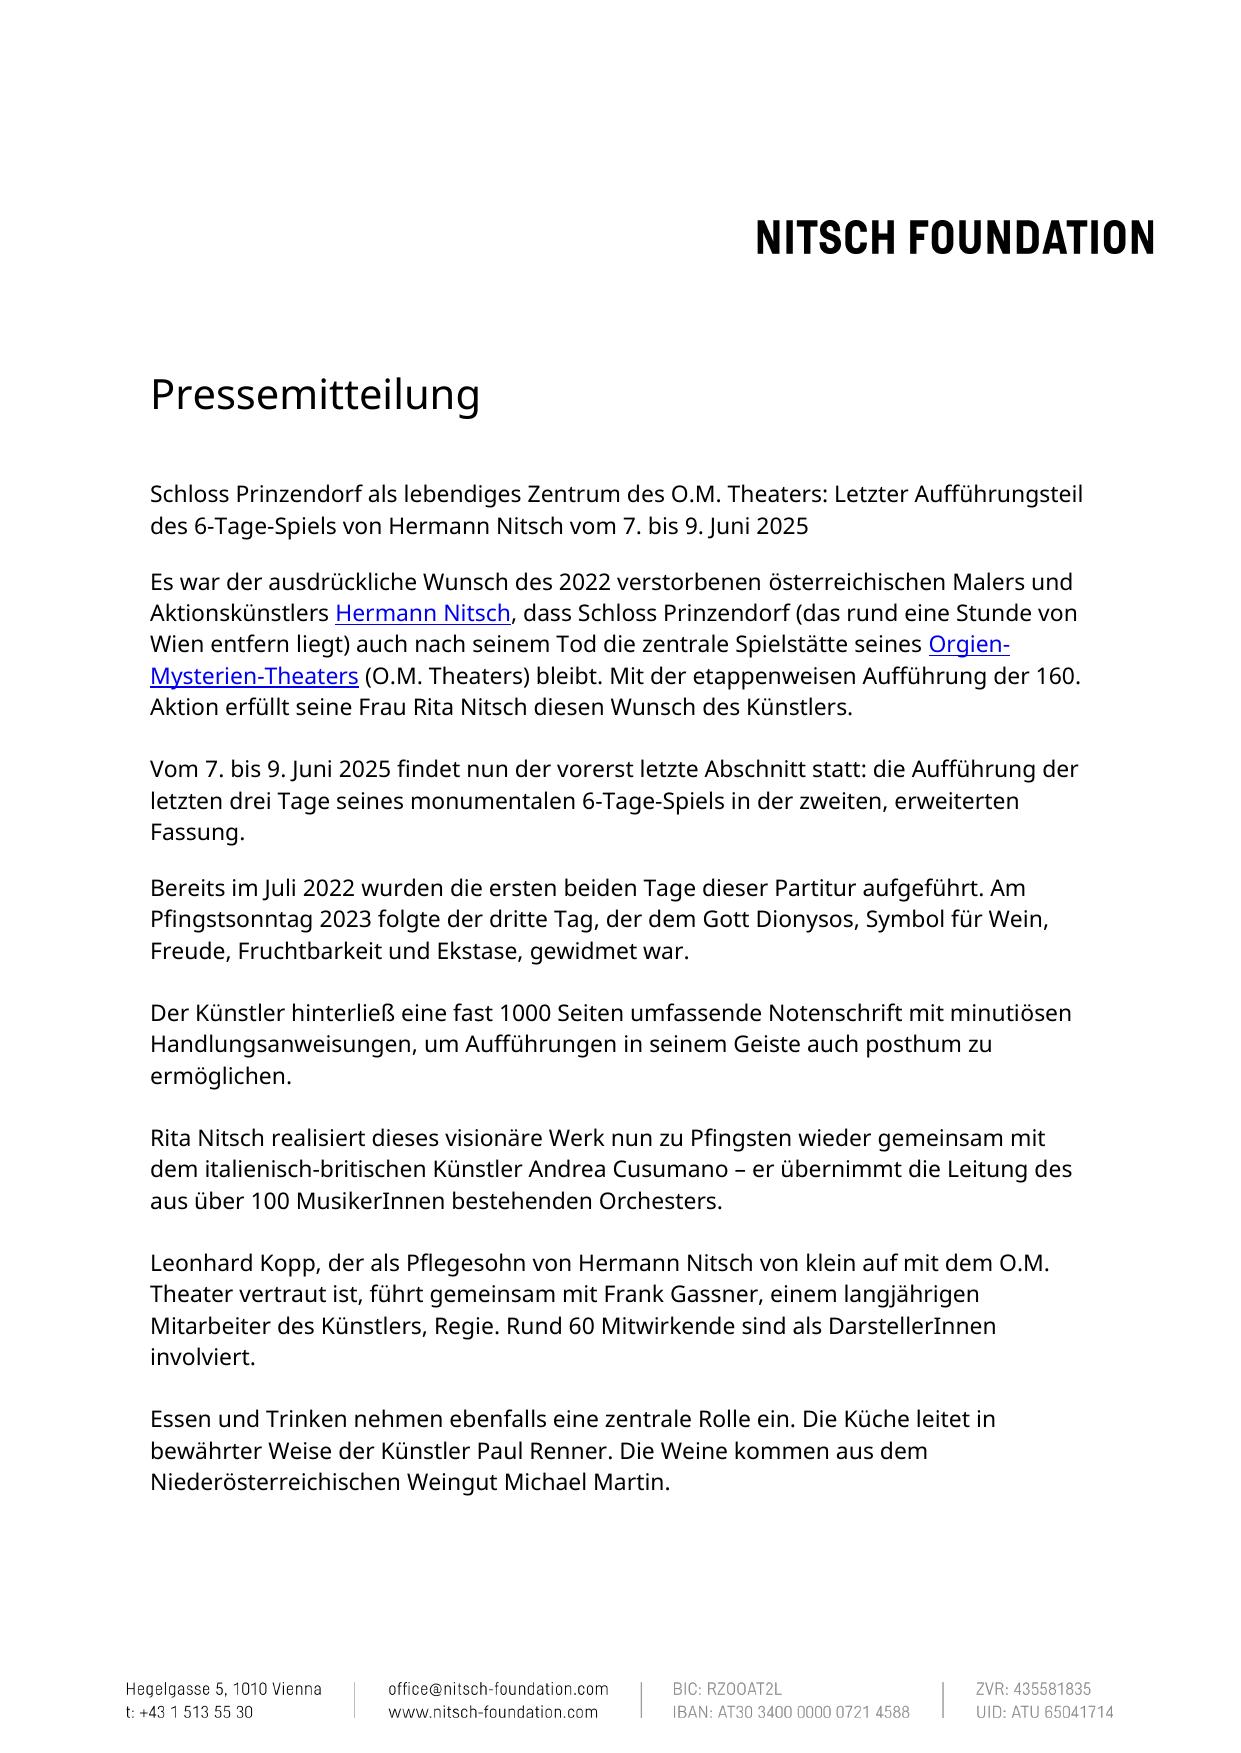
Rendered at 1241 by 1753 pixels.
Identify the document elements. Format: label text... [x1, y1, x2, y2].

picture [126, 1682, 1113, 1718]
picture [757, 220, 1154, 254]
text Schloss Prinzendorf als lebendiges Zentrum des O.M. Theaters: Letzter Aufführungsteil des 6-Tage-Spiels von Hermann Nitsch vom 7. bis 9. Juni 2025 [150, 478, 1090, 541]
text Pressemitteilung [150, 308, 1090, 478]
text Bereits im Juli 2022 wurden die ersten beiden Tage dieser Partitur aufgeführt. Am Pfingstsonntag 2023 folgte der dritte Tag, der dem Gott Dionysos, Symbol für Wein, Freude, Fruchtbarkeit und Ekstase, gewidmet war. Der Künstler hinterließ eine fast 1000 Seiten umfassende Notenschrift mit minutiösen Handlungsanweisungen, um Aufführungen in seinem Geiste auch posthum zu ermöglichen. Rita Nitsch realisiert dieses visionäre Werk nun zu Pfingsten wieder gemeinsam mit dem italienisch-britischen Künstler Andrea Cusumano – er übernimmt die Leitung des aus über 100 MusikerInnen bestehenden Orchesters. Leonhard Kopp, der als Pflegesohn von Hermann Nitsch von klein auf mit dem O.M. Theater vertraut ist, führt gemeinsam mit Frank Gassner, einem langjährigen Mitarbeiter des Künstlers, Regie. Rund 60 Mitwirkende sind als DarstellerInnen involviert. Essen und Trinken nehmen ebenfalls eine zentrale Rolle ein. Die Küche leitet in bewährter Weise der Künstler Paul Renner. Die Weine kommen aus dem Niederösterreichischen Weingut Michael Martin. [150, 872, 1090, 1497]
text Es war der ausdrückliche Wunsch des 2022 verstorbenen österreichischen Malers und Aktionskünstlers Hermann Nitsch, dass Schloss Prinzendorf (das rund eine Stunde von Wien entfern liegt) auch nach seinem Tod die zentrale Spielstätte seines Orgien-Mysterien-Theaters (O.M. Theaters) bleibt. Mit der etappenweisen Aufführung der 160. Aktion erfüllt seine Frau Rita Nitsch diesen Wunsch des Künstlers. Vom 7. bis 9. Juni 2025 findet nun der vorerst letzte Abschnitt statt: die Aufführung der letzten drei Tage seines monumentalen 6-Tage-Spiels in der zweiten, erweiterten Fassung. [150, 566, 1090, 847]
